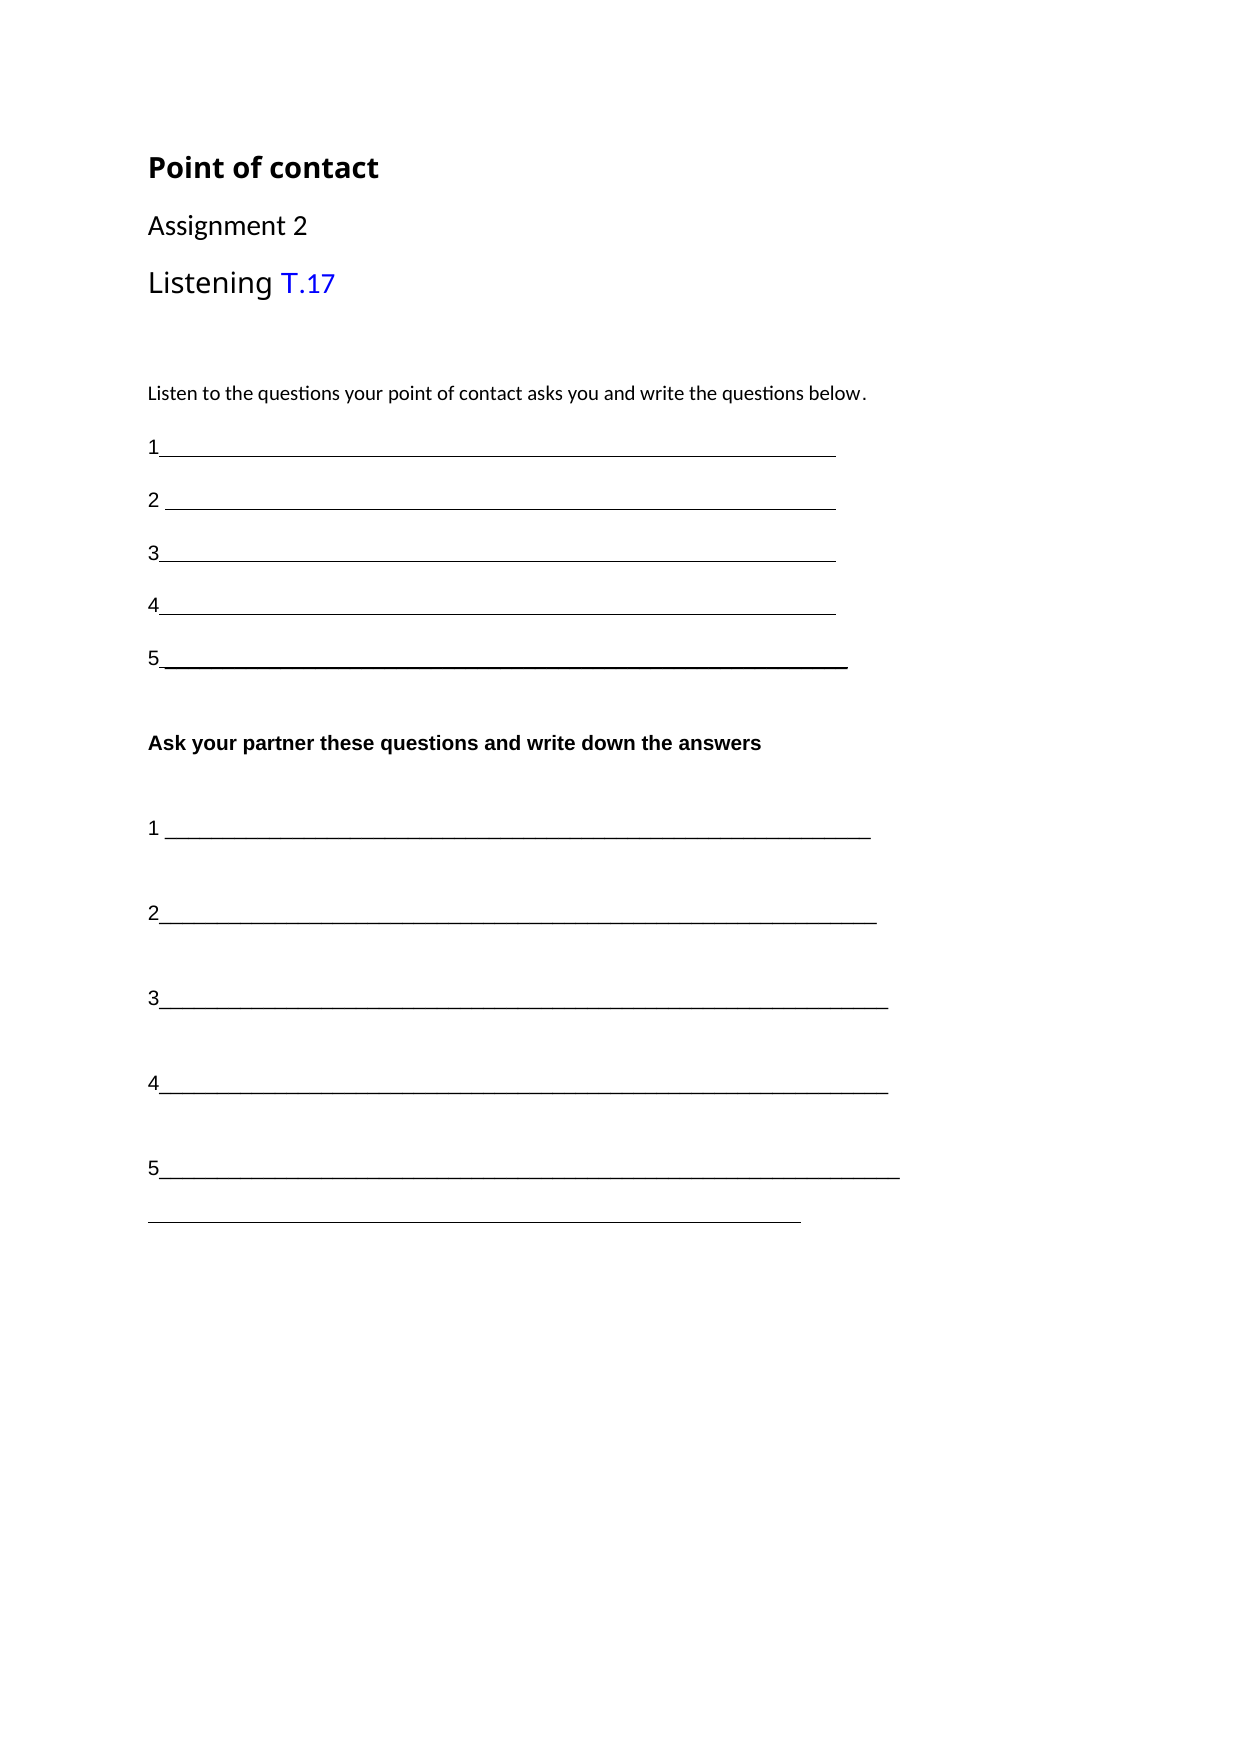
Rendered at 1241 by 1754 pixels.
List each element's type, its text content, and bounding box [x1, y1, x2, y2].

text Listen to the questions your point of contact asks you and write the questions below. [148, 380, 1093, 406]
text Point of contact [148, 148, 1093, 187]
text Assignment 2 [148, 207, 1093, 243]
text 2 . [148, 488, 1093, 512]
text Ask your partner these questions and write down the answers [148, 731, 1093, 754]
text 3_______________________________________________________________ [148, 986, 1093, 1009]
text Listening T.17 [148, 262, 1093, 302]
text 5________________________________________________________________ [148, 1156, 1093, 1179]
text 1 . [148, 435, 1093, 459]
text 4 . [148, 593, 1093, 617]
text 3 . [148, 540, 1093, 564]
text 5 ___________________________________________________________ [148, 646, 1093, 669]
text 1 _____________________________________________________________ [148, 816, 1093, 839]
text 2______________________________________________________________ [148, 901, 1093, 924]
text 4_______________________________________________________________ [148, 1071, 1093, 1094]
